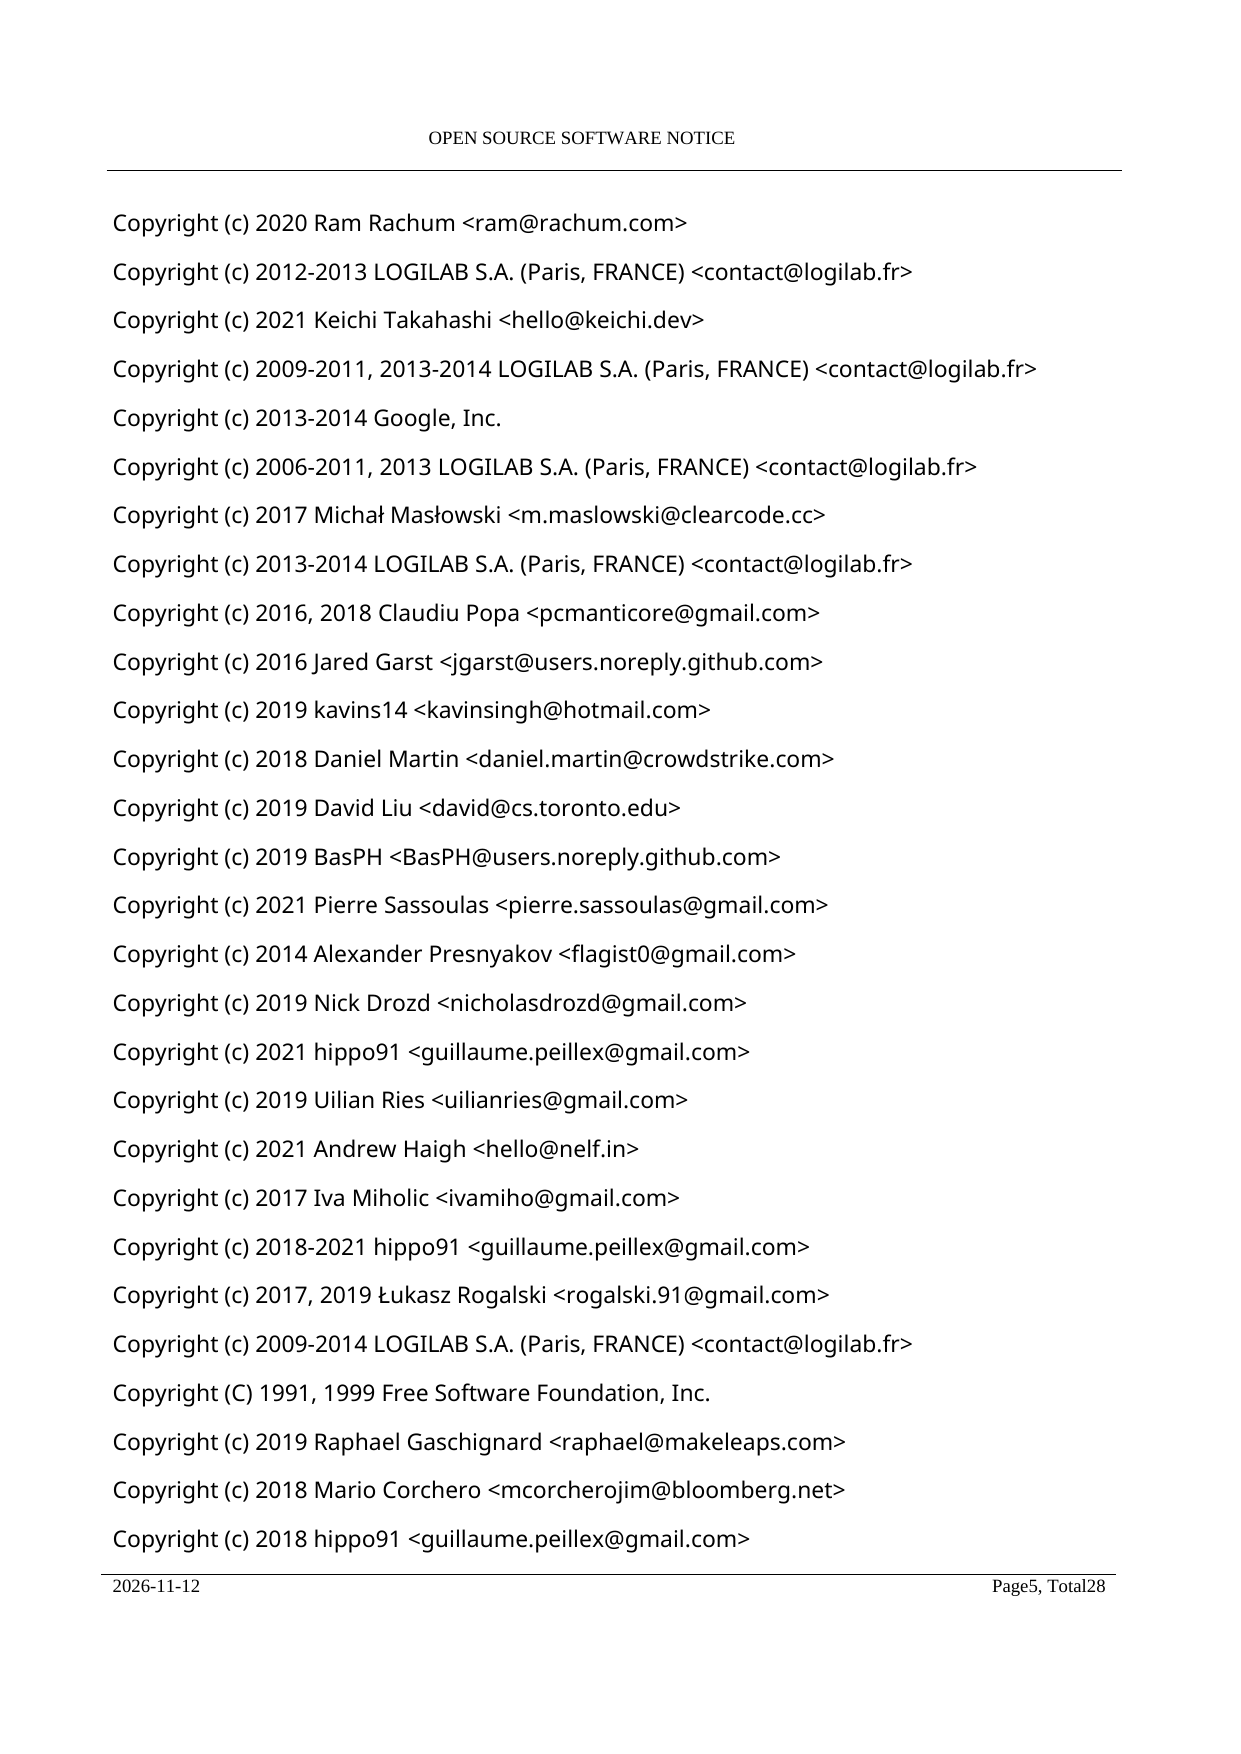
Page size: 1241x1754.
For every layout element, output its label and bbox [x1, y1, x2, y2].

text [112, 206, 1128, 1555]
